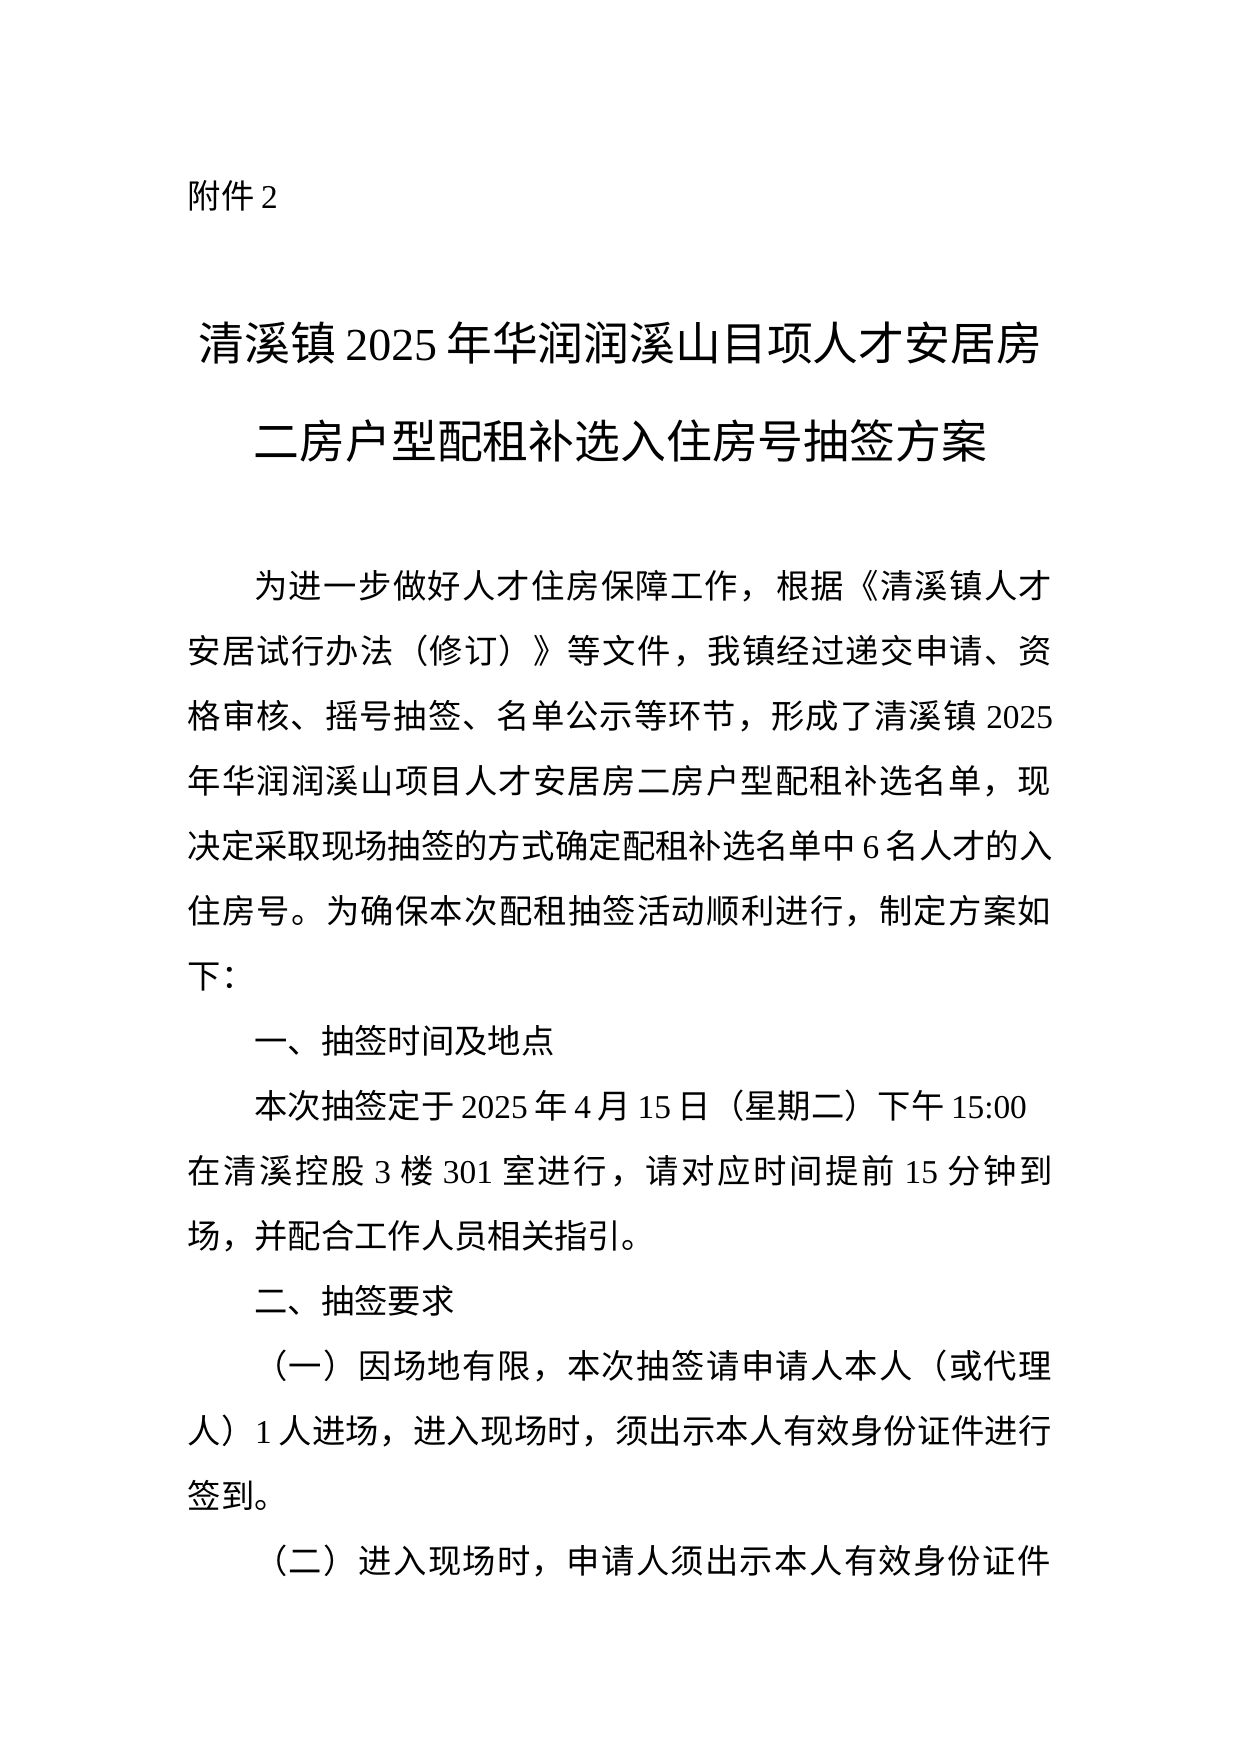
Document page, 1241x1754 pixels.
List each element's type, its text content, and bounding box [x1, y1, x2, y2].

text 清溪镇2025年华润润溪山目项人才安居房二房户型配租补选入住房号抽签方案 [187, 292, 1053, 487]
text （一）因场地有限，本次抽签请申请人本人（或代理人）1人进场，进入现场时，须出示本人有效身份证件进行签到。 [187, 1332, 1053, 1527]
text 一、抽签时间及地点 [187, 1007, 1053, 1072]
text 在清溪控股3楼301室进行，请对应时间提前15分钟到场，并配合工作人员相关指引。 [187, 1137, 1053, 1267]
text 本次抽签定于2025年4月15日（星期二）下午15:00 [187, 1072, 1053, 1137]
text 二、抽签要求 [187, 1267, 1053, 1332]
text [187, 1527, 1053, 1592]
text 为进一步做好人才住房保障工作，根据《清溪镇人才安居试行办法（修订）》等文件，我镇经过递交申请、资格审核、摇号抽签、名单公示等环节，形成了清溪镇2025年华润润溪山项目人才安居房二房户型配租补选名单，现决定采取现场抽签的方式确定配租补选名单中6名人才的入住房号。为确保本次配租抽签活动顺利进行，制定方案如下： [187, 552, 1053, 1007]
text 附件2 [187, 162, 1053, 227]
